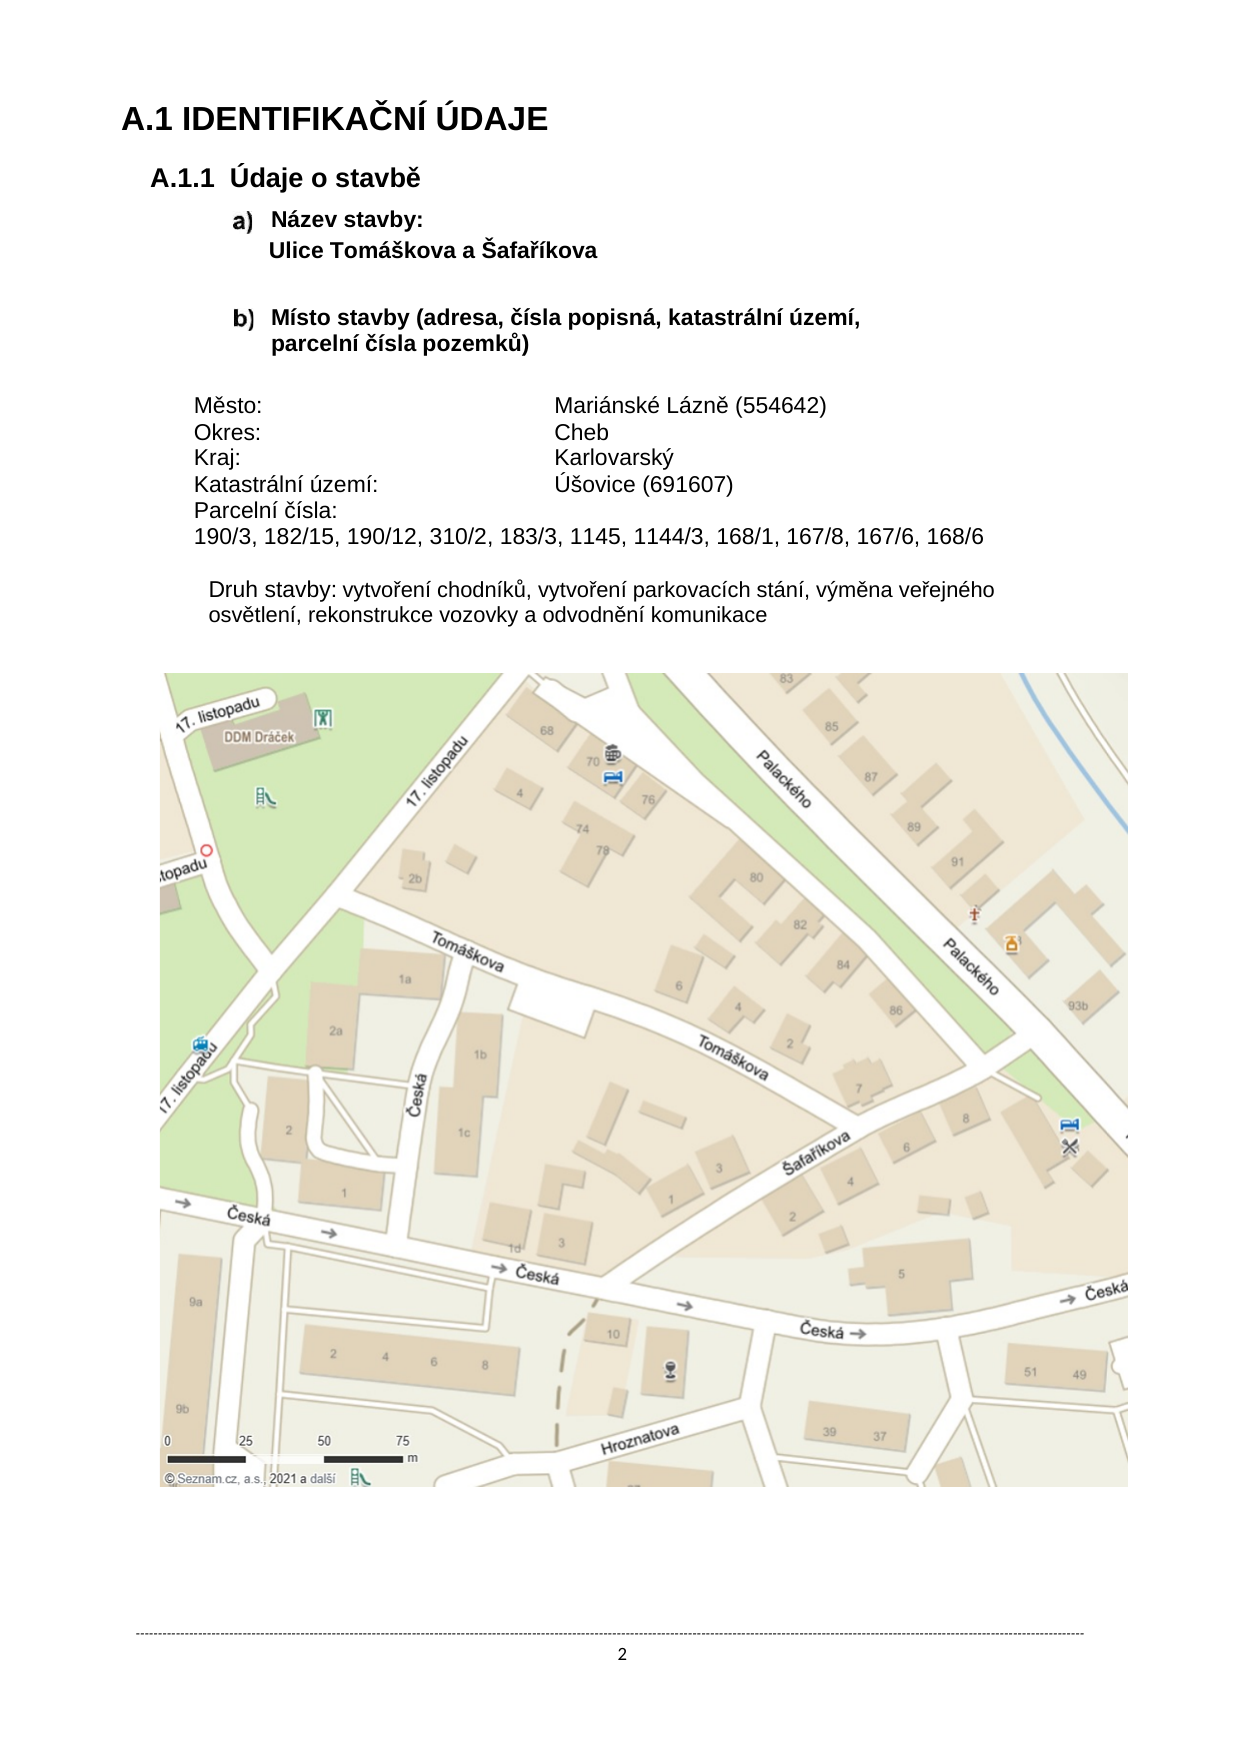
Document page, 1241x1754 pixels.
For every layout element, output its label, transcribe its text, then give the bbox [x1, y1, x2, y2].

text A.1.1 Údaje o stavbě [150, 162, 1090, 193]
text Druh stavby: vytvoření chodníků, vytvoření parkovacích stání, výměna veřejného osvětlení, rekonstrukce vozovky a odvodnění komunikace [208, 576, 1090, 627]
text Katastrální území: Úšovice (691607) [194, 471, 1090, 497]
picture [159, 673, 1128, 1487]
text Ulice Tomáškova a Šafaříkova [269, 237, 1090, 264]
picture [232, 211, 253, 234]
text 190/3, 182/15, 190/12, 310/2, 183/3, 1145, 1144/3, 168/1, 167/8, 167/6, 168/6 [194, 523, 1090, 549]
text 2 [121, 1642, 1123, 1665]
text Parcelní čísla: [194, 497, 1090, 523]
text --------------------------------------------------------------------------------------------------------------------------------------------------------------------------------------------------------------------- [135, 1624, 1090, 1642]
text Místo stavby (adresa, čísla popisná, katastrální území, parcelní čísla pozemků) [271, 305, 954, 356]
text Kraj: Karlovarský [194, 445, 1090, 471]
text A.1 IDENTIFIKAČNÍ ÚDAJE [121, 99, 1090, 137]
text Název stavby: [271, 206, 1090, 232]
picture [233, 308, 254, 331]
text Město: Mariánské Lázně (554642) [194, 392, 1090, 418]
text Okres: Cheb [194, 418, 1090, 445]
